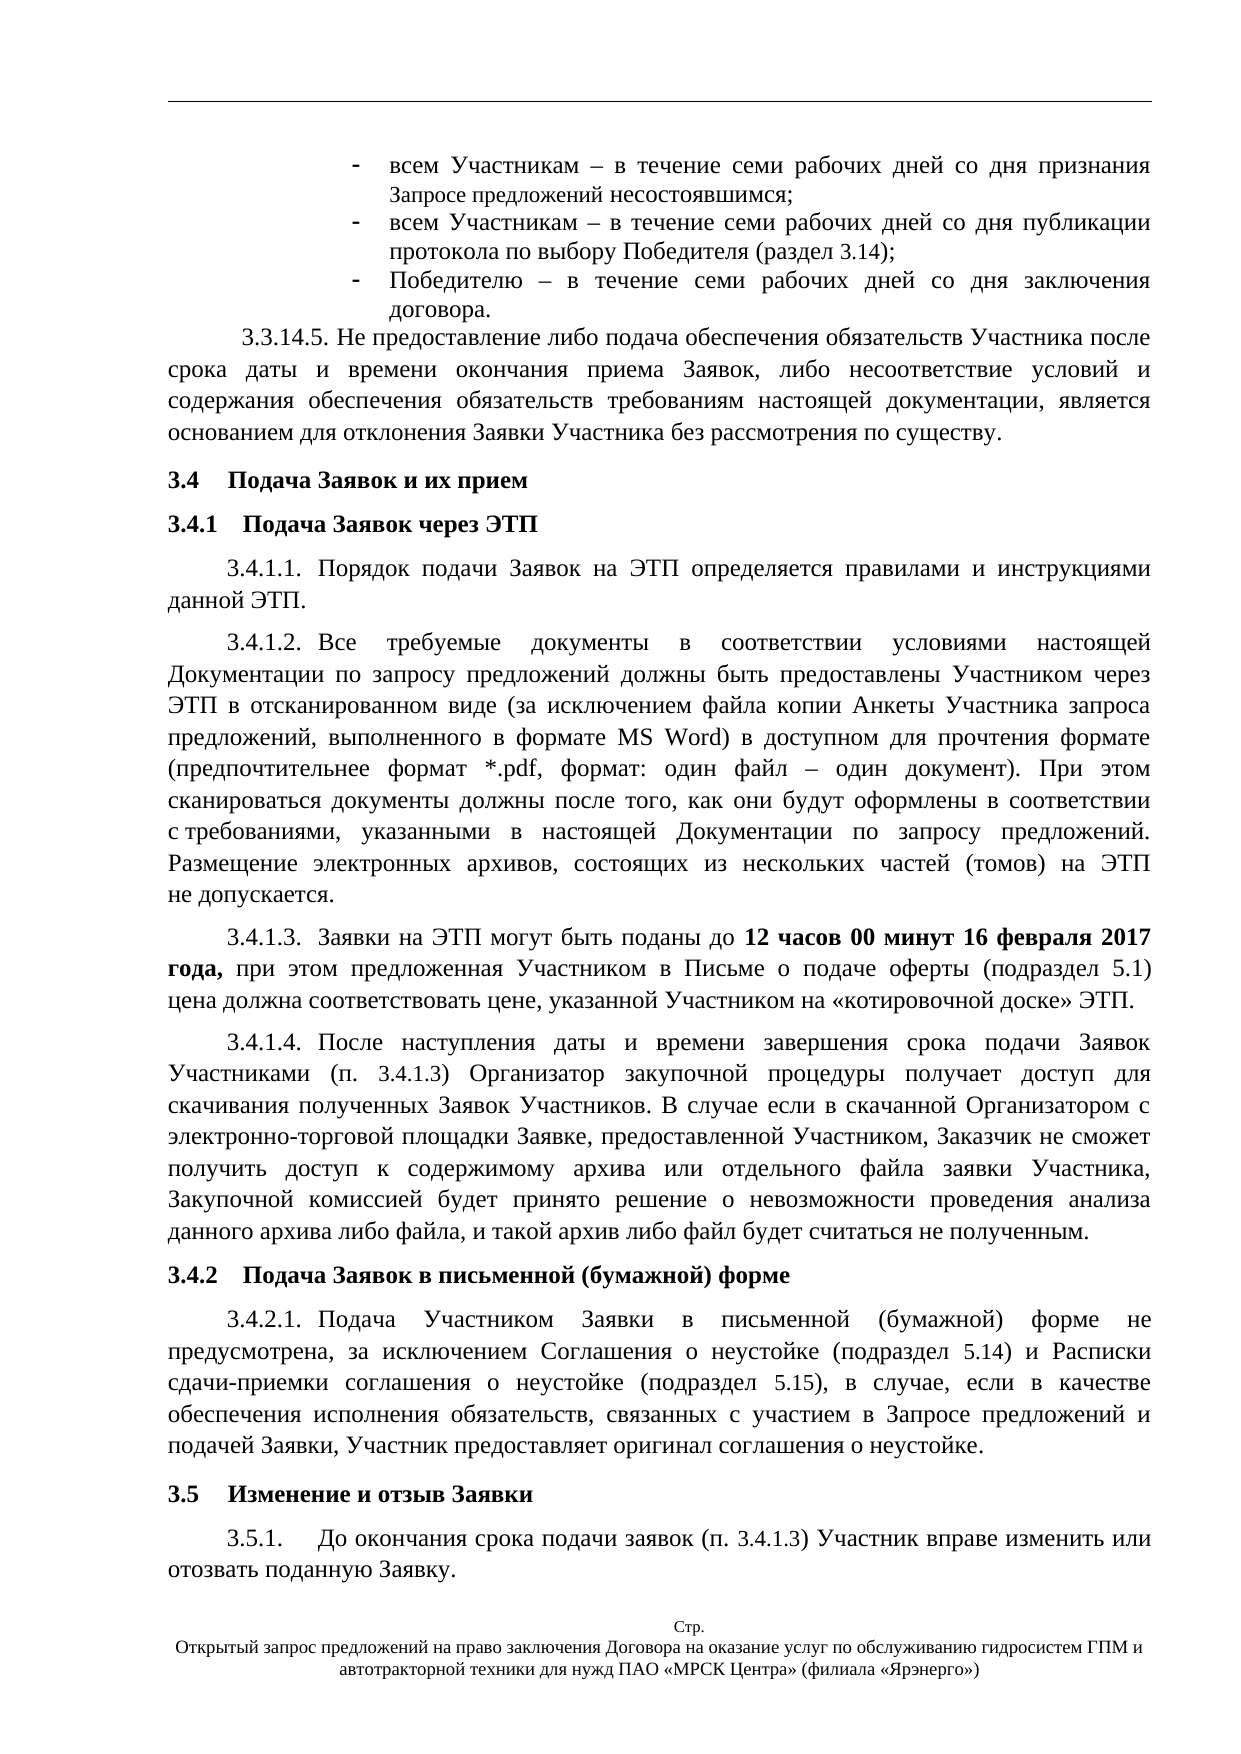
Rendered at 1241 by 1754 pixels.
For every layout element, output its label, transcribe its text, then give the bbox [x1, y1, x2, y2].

subtitle Подача Заявок и их прием [168, 465, 1152, 494]
subtitle Изменение и отзыв Заявки [168, 1479, 1152, 1507]
list До окончания срока подачи заявок (п. 3.4.1.3) Участник вправе изменить или отозвать поданную Заявку. [168, 1523, 1152, 1583]
list Все требуемые документы в соответствии условиями настоящей Документации по запросу предложений должны быть предоставлены Участником через ЭТП в отсканированном виде (за исключением файла копии Анкеты Участника запроса предложений, выполненного в формате MS Word) в доступном для прочтения формате (предпочтительнее формат *.pdf, формат: один файл – один документ). При этом сканироваться документы должны после того, как они будут оформлены в соответствии с требованиями, указанными в настоящей Документации по запросу предложений. Размещение электронных архивов, состоящих из нескольких частей (томов) на ЭТП не допускается. [168, 627, 1152, 908]
subtitle Подача Заявок через ЭТП [168, 509, 1152, 538]
subtitle Подача Заявок в письменной (бумажной) форме [168, 1260, 1152, 1289]
list После наступления даты и времени завершения срока подачи Заявок Участниками (п. 3.4.1.3) Организатор закупочной процедуры получает доступ для скачивания полученных Заявок Участников. В случае если в скачанной Организатором с электронно-торговой площадки Заявке, предоставленной Участником, Заказчик не сможет получить доступ к содержимому архива или отдельного файла заявки Участника, Закупочной комиссией будет принято решение о невозможности проведения анализа данного архива либо файла, и такой архив либо файл будет считаться не полученным. [168, 1027, 1152, 1245]
list Подача Участником Заявки в письменной (бумажной) форме не предусмотрена, за исключением Соглашения о неустойке (подраздел 5.14) и Расписки сдачи-приемки соглашения о неустойке (подраздел 5.15), в случае, если в качестве обеспечения исполнения обязательств, связанных с участием в Запросе предложений и подачей Заявки, Участник предоставляет оригинал соглашения о неустойке. [168, 1304, 1152, 1459]
list Победителю – в течение семи рабочих дней со дня заключения договора. [352, 265, 1152, 322]
list Заявки на ЭТП могут быть поданы до 12 часов 00 минут 16 февраля 2017 года, при этом предложенная Участником в Письме о подаче оферты (подраздел 5.1) цена должна соответствовать цене, указанной Участником на «котировочной доске» ЭТП. [168, 922, 1152, 1013]
list всем Участникам – в течение семи рабочих дней со дня признания Запросе предложений несостоявшимся; [352, 150, 1152, 207]
list Порядок подачи Заявок на ЭТП определяется правилами и инструкциями данной ЭТП. [168, 553, 1152, 614]
list всем Участникам – в течение семи рабочих дней со дня публикации протокола по выбору Победителя (раздел 3.14); [352, 207, 1152, 265]
list Не предоставление либо подача обеспечения обязательств Участника после срока даты и времени окончания приема Заявок, либо несоответствие условий и содержания обеспечения обязательств требованиям настоящей документации, является основанием для отклонения Заявки Участника без рассмотрения по существу. [168, 322, 1152, 446]
